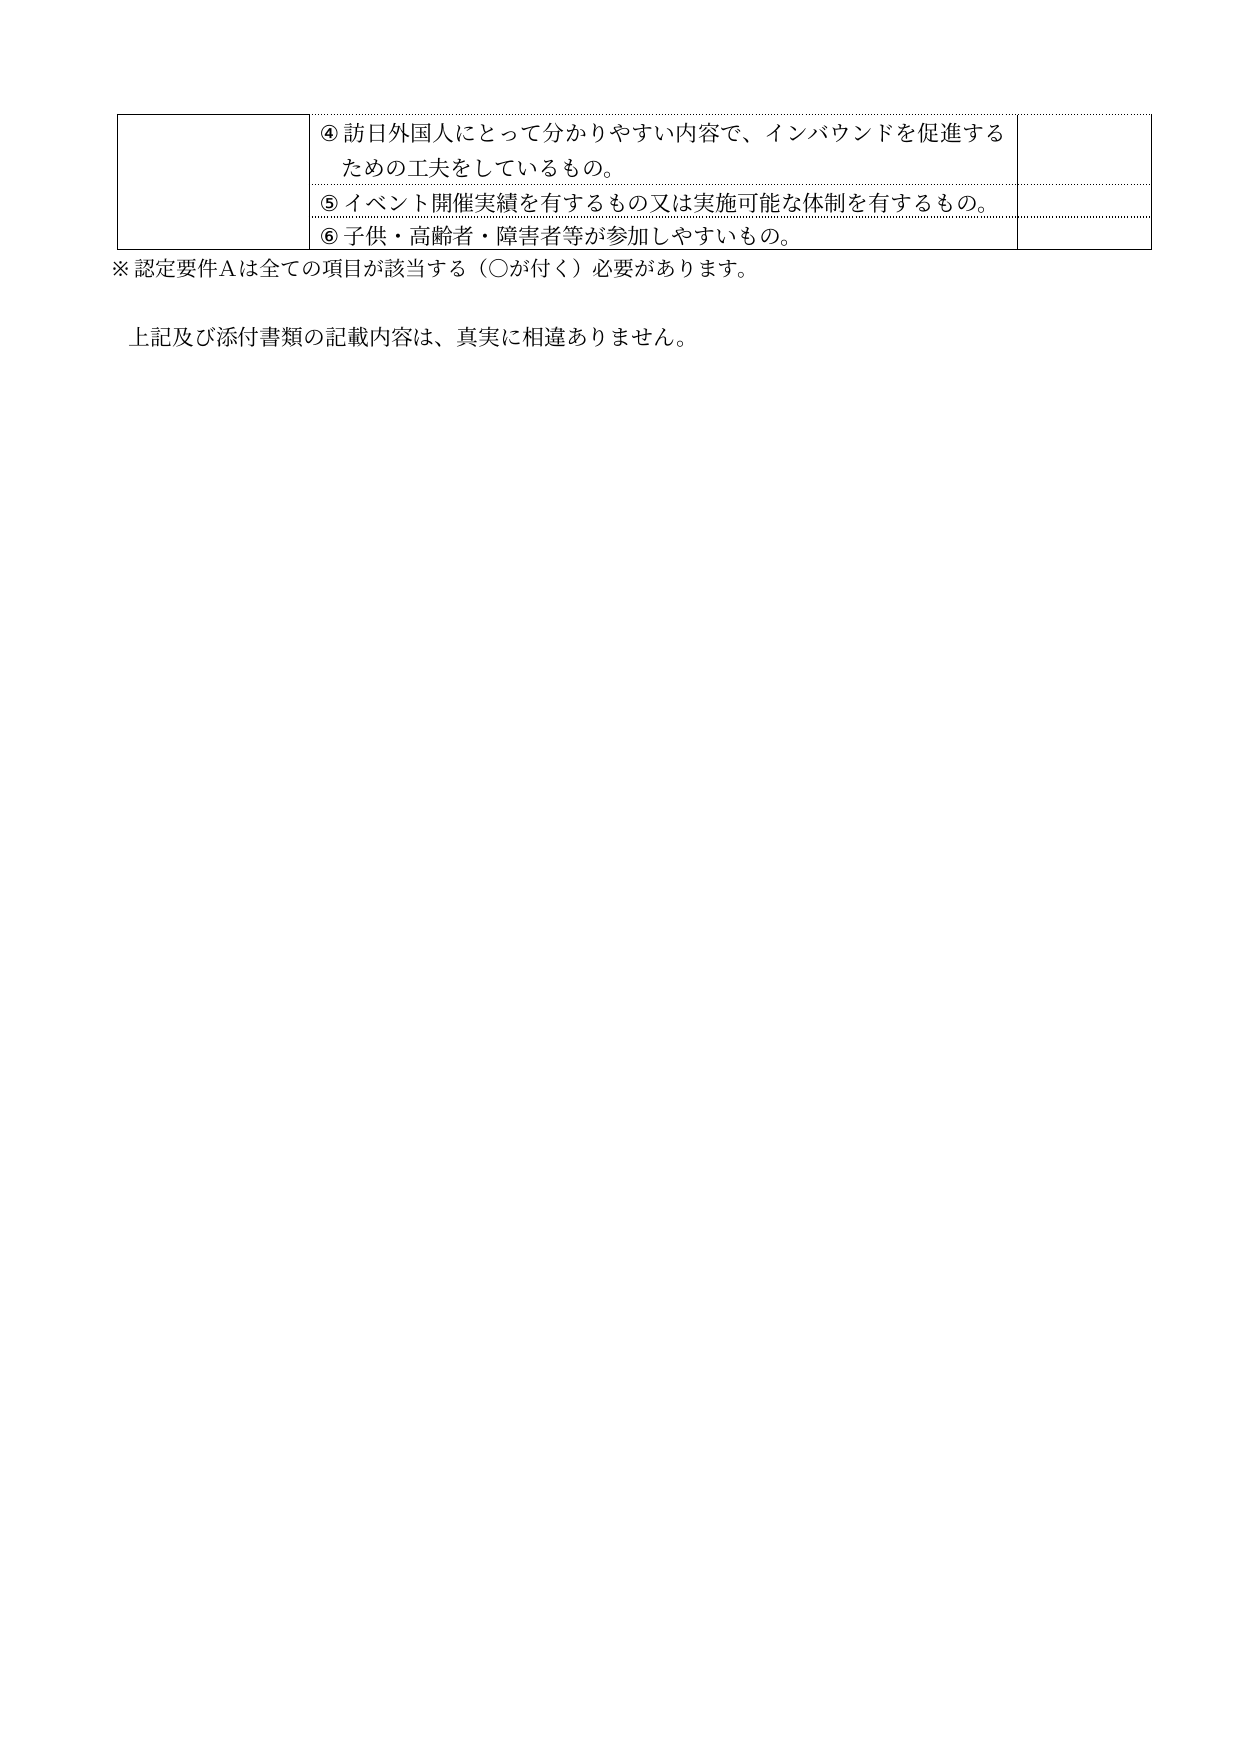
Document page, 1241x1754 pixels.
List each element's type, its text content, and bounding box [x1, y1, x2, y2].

table_cell [1018, 184, 1151, 216]
table_cell [1018, 216, 1151, 249]
text ※ 認定要件Ａは全ての項目が該当する（○が付く）必要があります。 [106, 250, 1152, 284]
table_cell ⑥子供・高齢者・障害者等が参加しやすいもの。 [310, 216, 1017, 249]
table_cell ④訪日外国人にとって分かりやすい内容で、インバウンドを促進するための工夫をしているもの。 [310, 114, 1017, 184]
text 上記及び添付書類の記載内容は、真実に相違ありません。 [106, 319, 1152, 354]
table_cell [1018, 114, 1151, 184]
table_cell ⑤イベント開催実績を有するもの又は実施可能な体制を有するもの。 [310, 184, 1017, 216]
